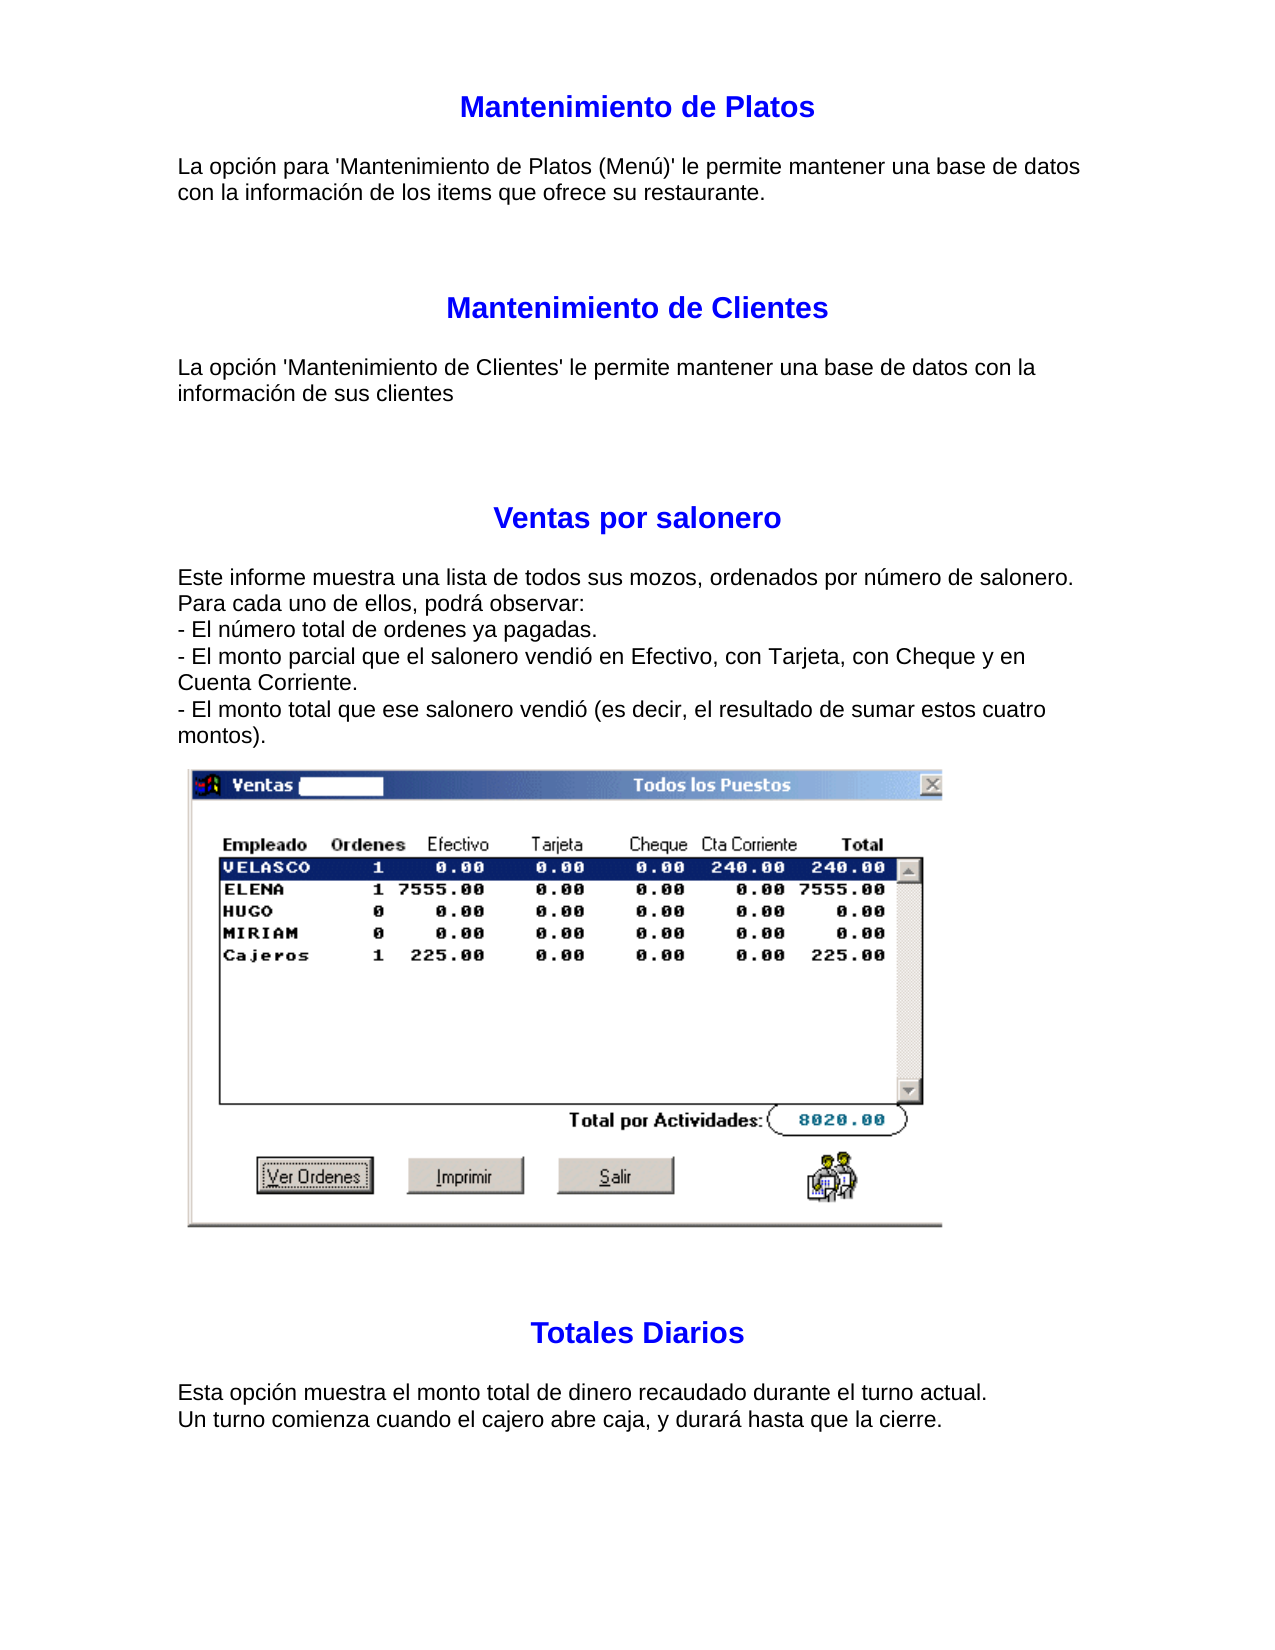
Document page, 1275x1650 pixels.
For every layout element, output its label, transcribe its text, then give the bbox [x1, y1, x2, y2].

text La opción 'Mantenimiento de Clientes' le permite mantener una base de datos con la información de sus clientes [177, 354, 1098, 407]
text Un turno comienza cuando el cajero abre caja, y durará hasta que la cierre. [177, 1406, 1098, 1432]
text - El monto total que ese salonero vendió (es decir, el resultado de sumar estos cuatro montos). [177, 696, 1098, 748]
text Esta opción muestra el monto total de dinero recaudado durante el turno actual. [177, 1379, 1098, 1406]
text Mantenimiento de Platos [177, 89, 1098, 123]
picture [177, 769, 969, 1229]
text Totales Diarios [177, 1315, 1098, 1350]
text - El número total de ordenes ya pagadas. [177, 616, 1098, 643]
text - El monto parcial que el salonero vendió en Efectivo, con Tarjeta, con Cheque y en Cuenta Corriente. [177, 643, 1098, 696]
text Este informe muestra una lista de todos sus mozos, ordenados por número de salonero. Para cada uno de ellos, podrá observar: [177, 564, 1098, 616]
text La opción para 'Mantenimiento de Platos (Menú)' le permite mantener una base de datos con la información de los items que ofrece su restaurante. [177, 153, 1098, 205]
text Mantenimiento de Clientes [177, 290, 1098, 325]
text Ventas por salonero [177, 500, 1098, 534]
